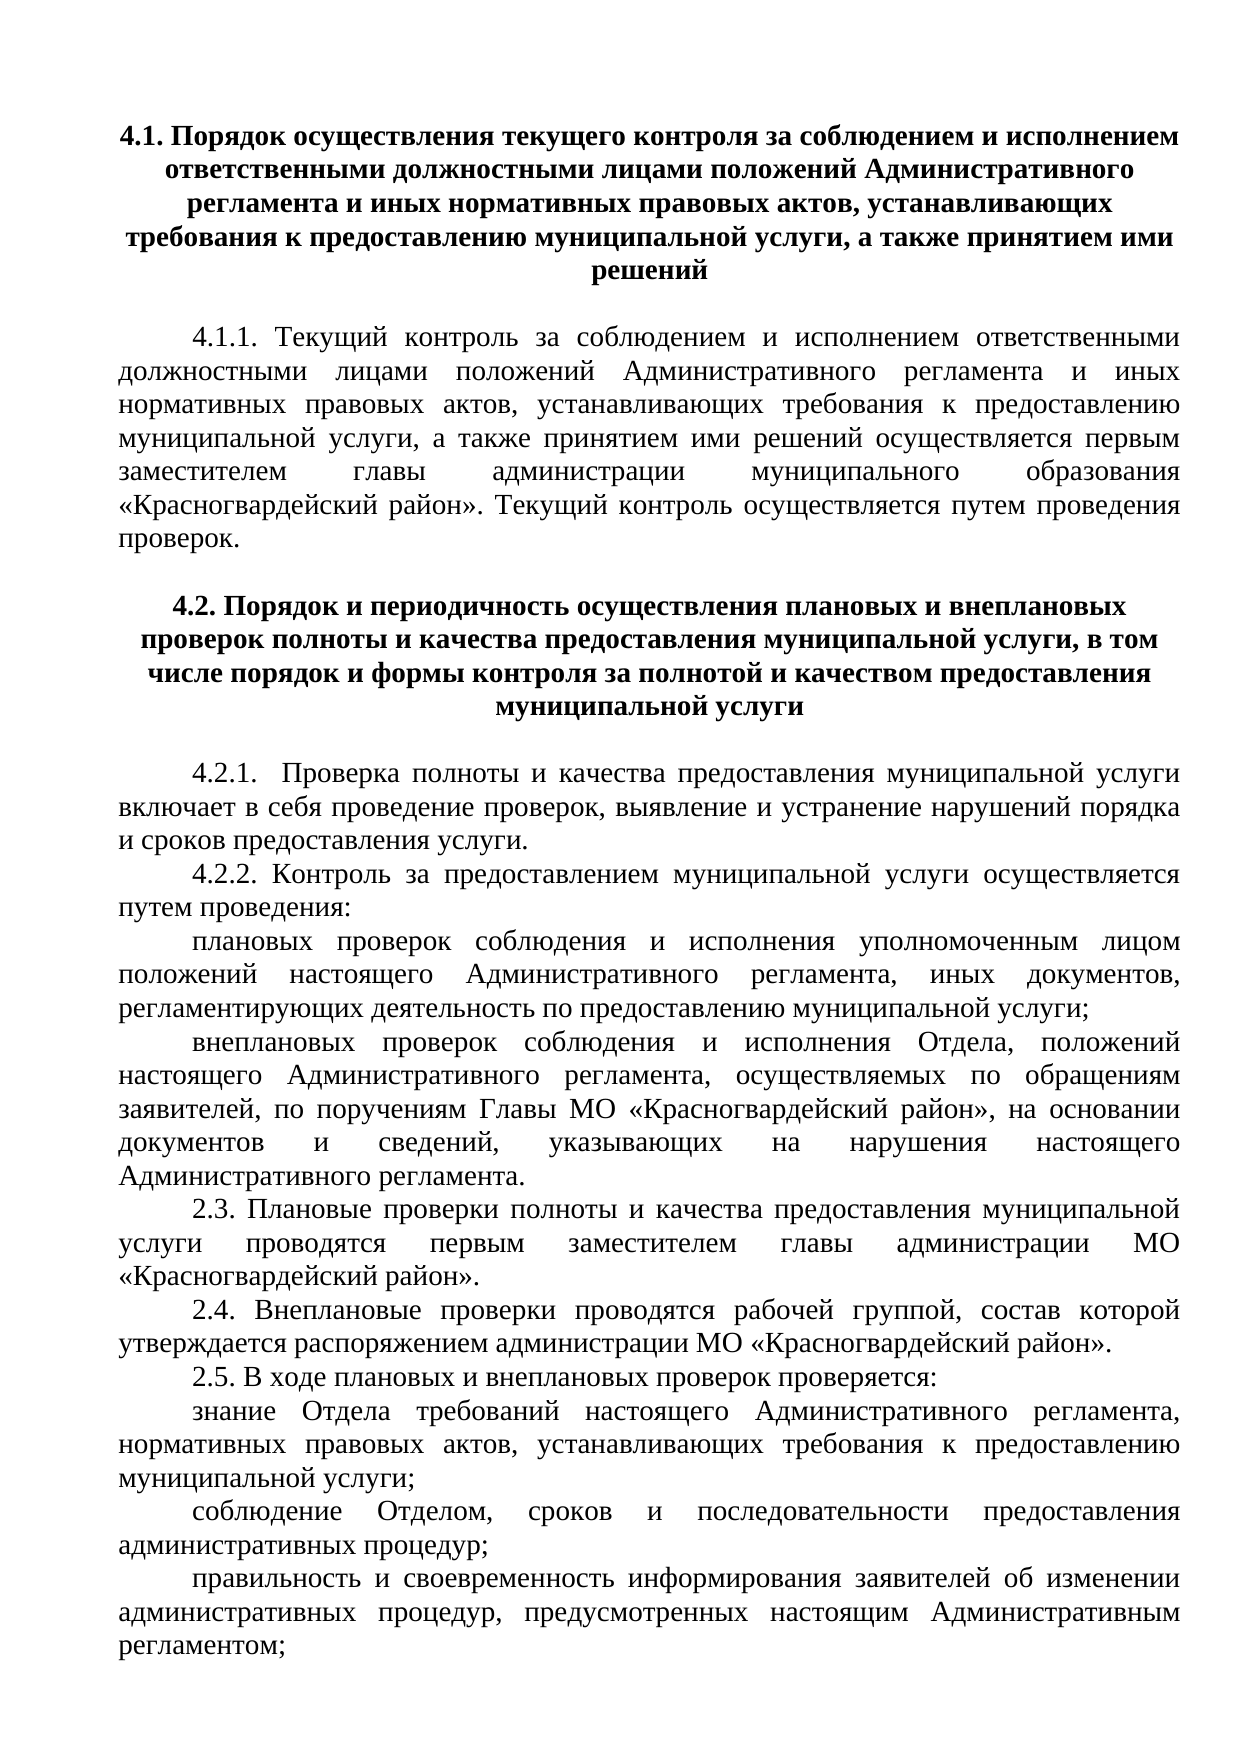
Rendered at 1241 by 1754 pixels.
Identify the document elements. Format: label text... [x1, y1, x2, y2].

text 2.4. Внеплановые проверки проводятся рабочей группой, состав которой утверждается распоряжением администрации МО «Красногвардейский район». [118, 1292, 1181, 1359]
text знание Отдела требований настоящего Административного регламента, нормативных правовых актов, устанавливающих требования к предоставлению муниципальной услуги; [118, 1393, 1181, 1493]
subtitle 4.2. Порядок и периодичность осуществления плановых и внеплановых проверок полноты и качества предоставления муниципальной услуги, в том числе порядок и формы контроля за полнотой и качеством предоставления муниципальной услуги [118, 588, 1181, 722]
text правильность и своевременность информирования заявителей об изменении административных процедур, предусмотренных настоящим Административным регламентом; [118, 1560, 1181, 1661]
text 2.3. Плановые проверки полноты и качества предоставления муниципальной услуги проводятся первым заместителем главы администрации МО «Красногвардейский район». [118, 1191, 1181, 1292]
text 4.2.1. Проверка полноты и качества предоставления муниципальной услуги включает в себя проведение проверок, выявление и устранение нарушений порядка и сроков предоставления услуги. [118, 755, 1181, 856]
subtitle 4.1. Порядок осуществления текущего контроля за соблюдением и исполнением ответственными должностными лицами положений Административного регламента и иных нормативных правовых актов, устанавливающих требования к предоставлению муниципальной услуги, а также принятием ими решений [118, 118, 1181, 286]
text 4.1.1. Текущий контроль за соблюдением и исполнением ответственными должностными лицами положений Административного регламента и иных нормативных правовых актов, устанавливающих требования к предоставлению муниципальной услуги, а также принятием ими решений осуществляется первым заместителем главы администрации муниципального образования «Красногвардейский район». Текущий контроль осуществляется путем проведения проверок. [118, 319, 1181, 554]
text внеплановых проверок соблюдения и исполнения Отдела, положений настоящего Административного регламента, осуществляемых по обращениям заявителей, по поручениям Главы МО «Красногвардейский район», на основании документов и сведений, указывающих на нарушения настоящего Административного регламента. [118, 1024, 1181, 1191]
text соблюдение Отделом, сроков и последовательности предоставления административных процедур; [118, 1493, 1181, 1560]
text плановых проверок соблюдения и исполнения уполномоченным лицом положений настоящего Административного регламента, иных документов, регламентирующих деятельность по предоставлению муниципальной услуги; [118, 923, 1181, 1024]
text 2.5. В ходе плановых и внеплановых проверок проверяется: [118, 1359, 1181, 1393]
text 4.2.2. Контроль за предоставлением муниципальной услуги осуществляется путем проведения: [118, 856, 1181, 923]
